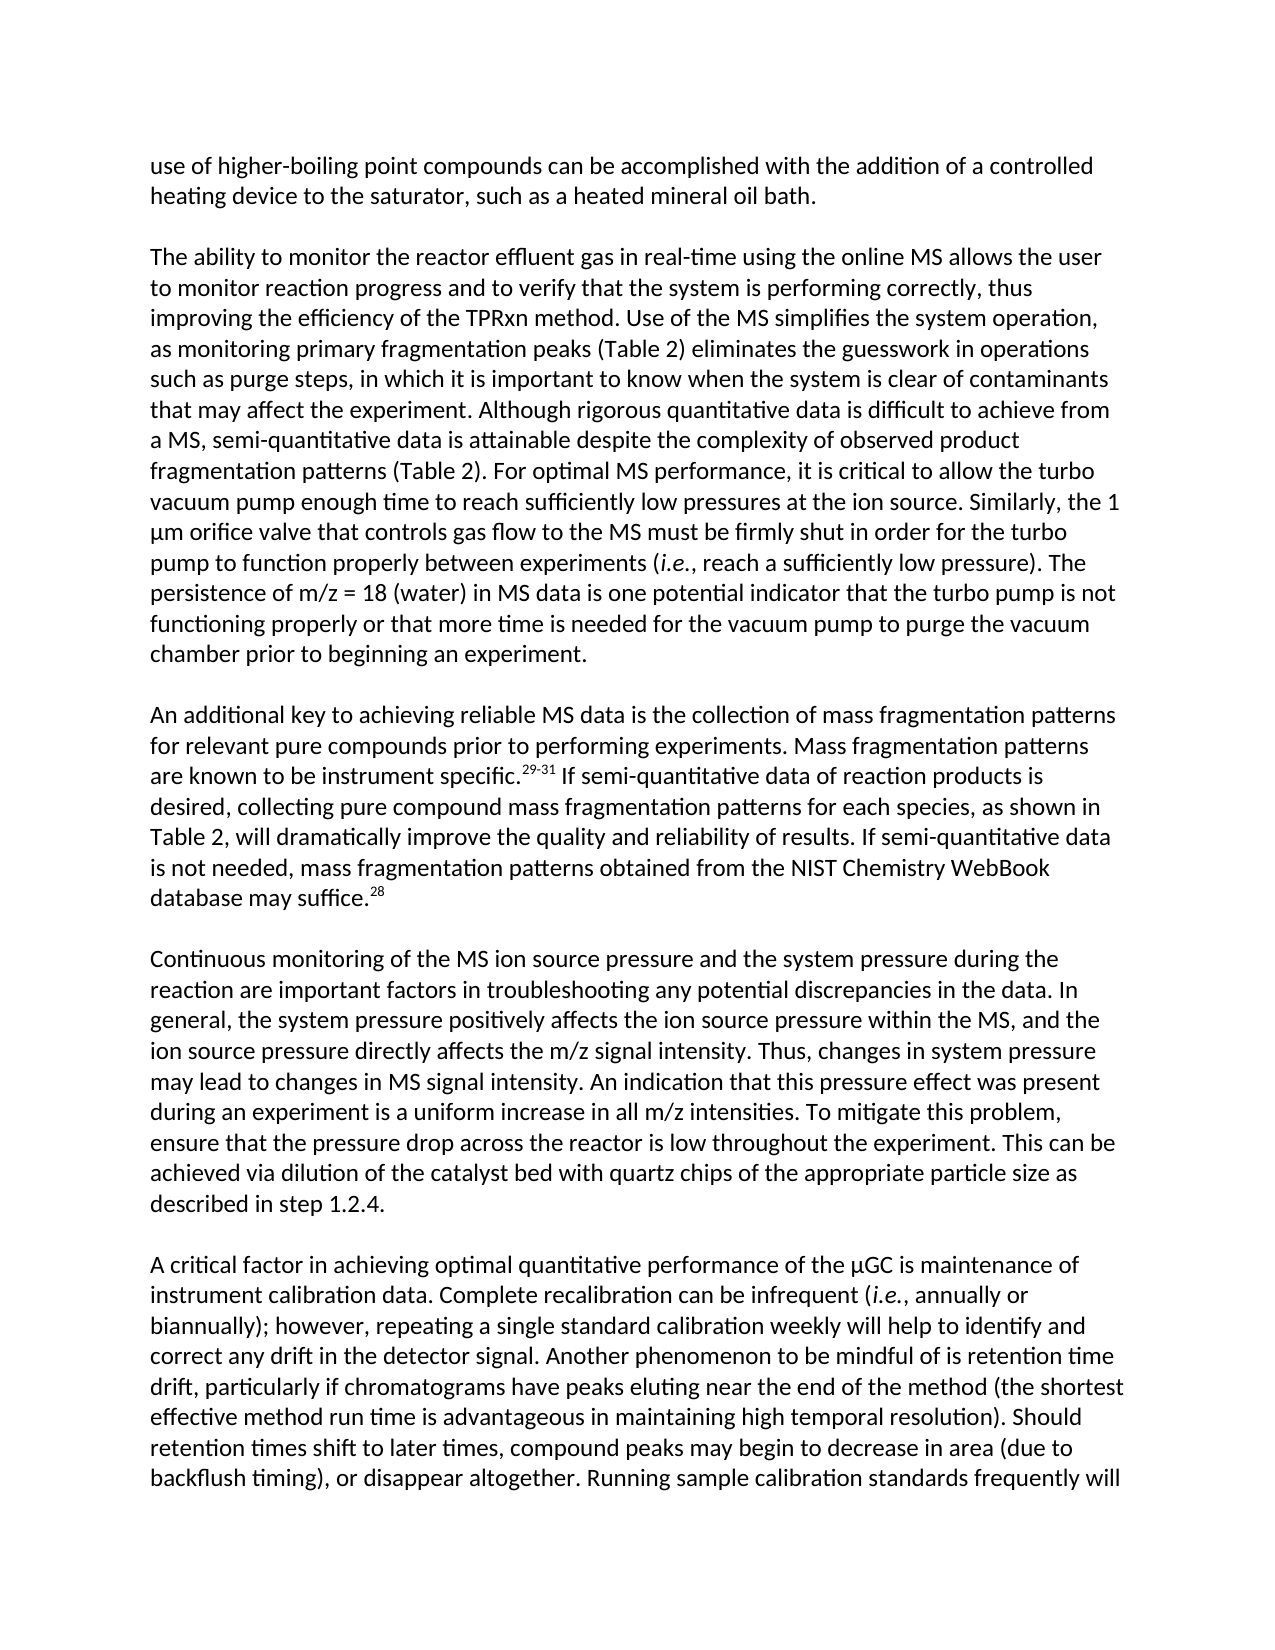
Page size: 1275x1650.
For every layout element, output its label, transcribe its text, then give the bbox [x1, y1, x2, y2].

text An additional key to achieving reliable MS data is the collection of mass fragmentation patterns for relevant pure compounds prior to performing experiments. Mass fragmentation patterns are known to be instrument specific.29-31 If semi-quantitative data of reaction products is desired, collecting pure compound mass fragmentation patterns for each species, as shown in Table 2, will dramatically improve the quality and reliability of results. If semi-quantitative data is not needed, mass fragmentation patterns obtained from the NIST Chemistry WebBook database may suffice.28 [150, 699, 1125, 913]
text Continuous monitoring of the MS ion source pressure and the system pressure during the reaction are important factors in troubleshooting any potential discrepancies in the data. In general, the system pressure positively affects the ion source pressure within the MS, and the ion source pressure directly affects the m/z signal intensity. Thus, changes in system pressure may lead to changes in MS signal intensity. An indication that this pressure effect was present during an experiment is a uniform increase in all m/z intensities. To mitigate this problem, ensure that the pressure drop across the reactor is low throughout the experiment. This can be achieved via dilution of the catalyst bed with quartz chips of the appropriate particle size as described in step 1.2.4. [150, 943, 1125, 1218]
text The ability to monitor the reactor effluent gas in real-time using the online MS allows the user to monitor reaction progress and to verify that the system is performing correctly, thus improving the efficiency of the TPRxn method. Use of the MS simplifies the system operation, as monitoring primary fragmentation peaks (Table 2) eliminates the guesswork in operations such as purge steps, in which it is important to know when the system is clear of contaminants that may affect the experiment. Although rigorous quantitative data is difficult to achieve from a MS, semi-quantitative data is attainable despite the complexity of observed product fragmentation patterns (Table 2). For optimal MS performance, it is critical to allow the turbo vacuum pump enough time to reach sufficiently low pressures at the ion source. Similarly, the 1 µm orifice valve that controls gas flow to the MS must be firmly shut in order for the turbo pump to function properly between experiments (i.e., reach a sufficiently low pressure). The persistence of m/z = 18 (water) in MS data is one potential indicator that the turbo pump is not functioning properly or that more time is needed for the vacuum pump to purge the vacuum chamber prior to beginning an experiment. [150, 242, 1125, 669]
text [150, 150, 1125, 211]
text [150, 1249, 1125, 1493]
